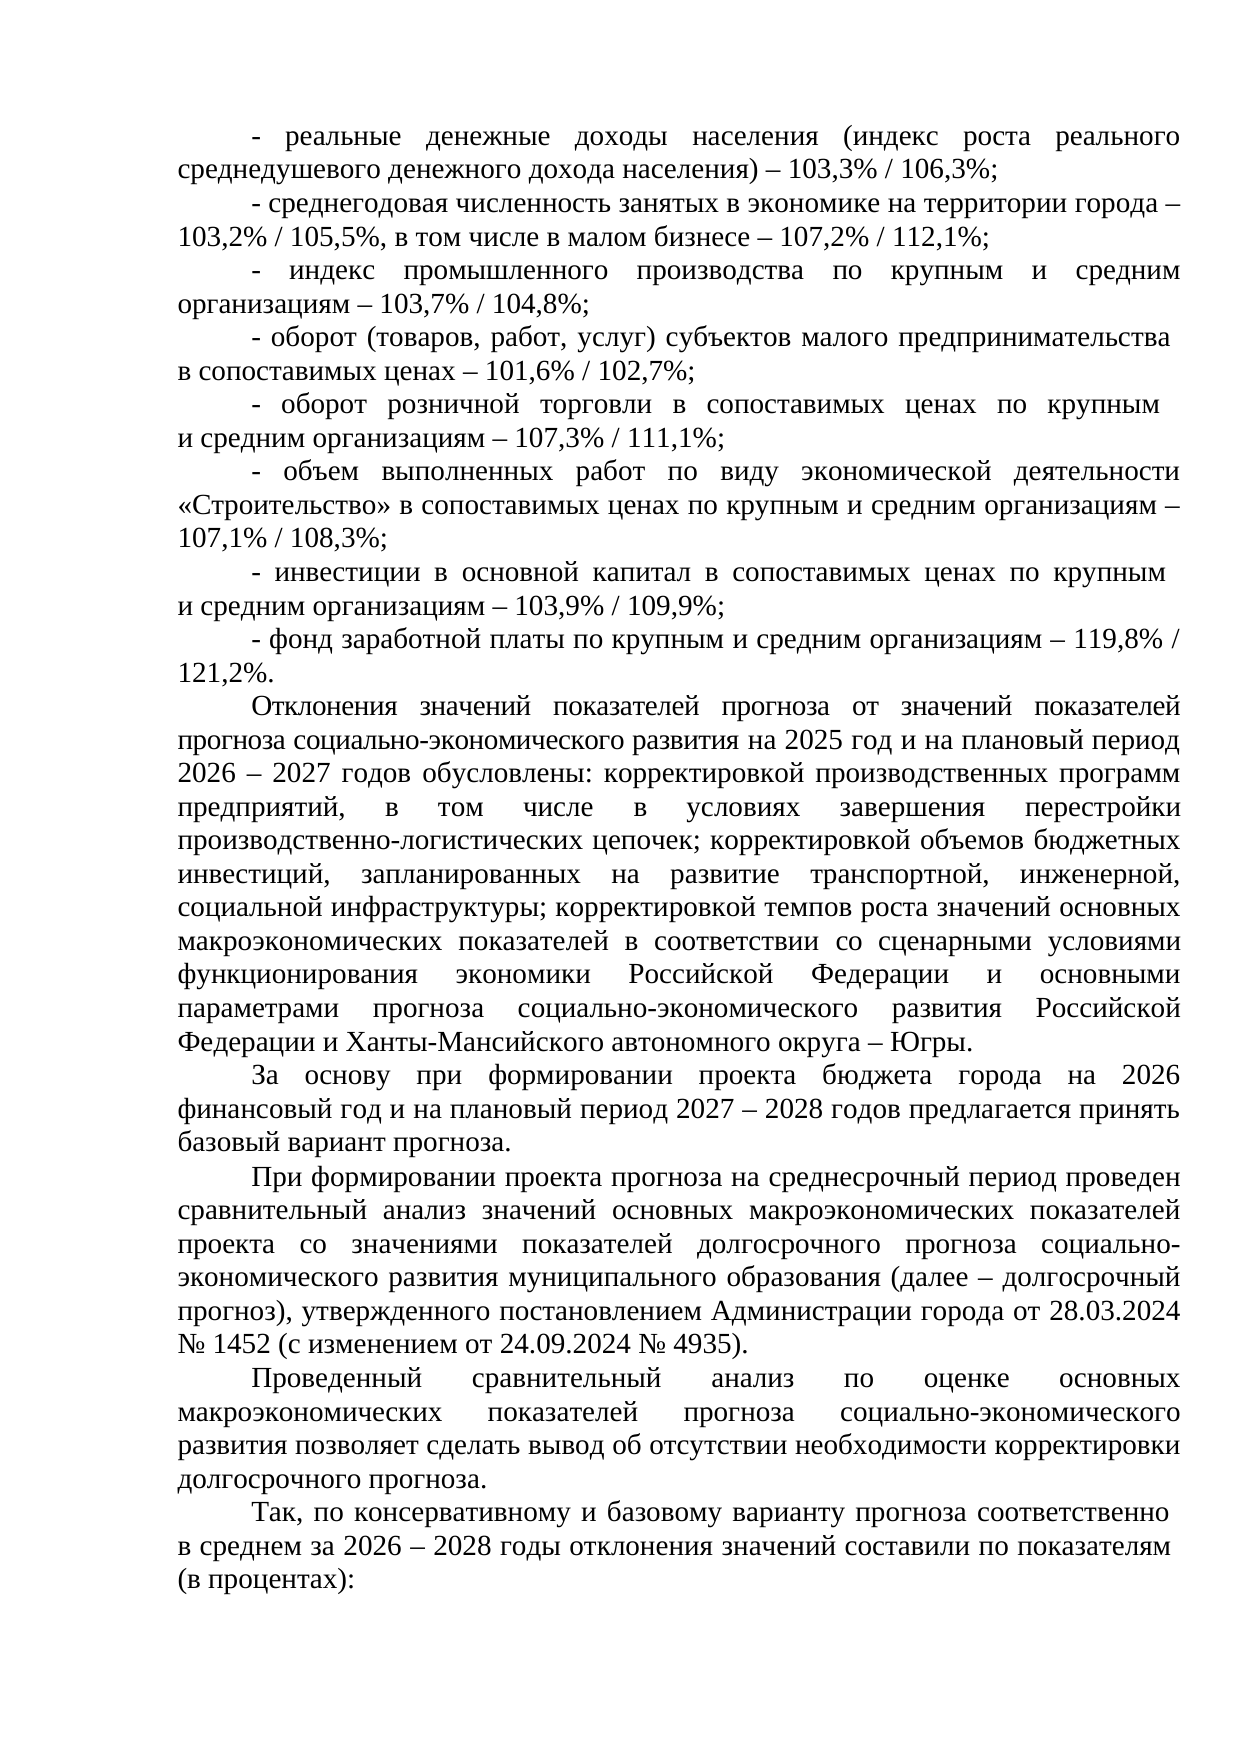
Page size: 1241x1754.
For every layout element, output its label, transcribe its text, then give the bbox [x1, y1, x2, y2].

text - оборот (товаров, работ, услуг) субъектов малого предпринимательства в сопоставимых ценах – 101,6% / 102,7%; [177, 319, 1181, 386]
text - инвестиции в основной капитал в сопоставимых ценах по крупным и средним организациям – 103,9% / 109,9%; [177, 554, 1181, 621]
text Проведенный сравнительный анализ по оценке основных макроэкономических показателей прогноза социально-экономического развития позволяет сделать вывод об отсутствии необходимости корректировки долгосрочного прогноза. [177, 1360, 1181, 1493]
text - оборот розничной торговли в сопоставимых ценах по крупным и средним организациям – 107,3% / 111,1%; [177, 386, 1181, 453]
text - объем выполненных работ по виду экономической деятельности «Строительство» в сопоставимых ценах по крупным и средним организациям – 107,1% / 108,3%; [177, 453, 1181, 554]
text Отклонения значений показателей прогноза от значений показателей прогноза социально-экономического развития на 2025 год и на плановый период 2026 – 2027 годов обусловлены: корректировкой производственных программ предприятий, в том числе в условиях завершения перестройки производственно-логистических цепочек; корректировкой объемов бюджетных инвестиций, запланированных на развитие транспортной, инженерной, социальной инфраструктуры; корректировкой темпов роста значений основных макроэкономических показателей в соответствии со сценарными условиями функционирования экономики Российской Федерации и основными параметрами прогноза социально-экономического развития Российской Федерации и Ханты-Мансийского автономного округа – Югры. [177, 688, 1181, 1057]
text - среднегодовая численность занятых в экономике на территории города – 103,2% / 105,5%, в том числе в малом бизнесе – 107,2% / 112,1%; [177, 185, 1181, 252]
text Так, по консервативному и базовому варианту прогноза соответственно в среднем за 2026 – 2028 годы отклонения значений составили по показателям (в процентах): [177, 1493, 1185, 1609]
text - реальные денежные доходы населения (индекс роста реального среднедушевого денежного дохода населения) – 103,3% / 106,3%; [177, 118, 1181, 185]
text При формировании проекта прогноза на среднесрочный период проведен сравнительный анализ значений основных макроэкономических показателей проекта со значениями показателей долгосрочного прогноза социально-экономического развития муниципального образования (далее – долгосрочный прогноз), утвержденного постановлением Администрации города от 28.03.2024 № 1452 (с изменением от 24.09.2024 № 4935). [177, 1159, 1185, 1360]
text За основу при формировании проекта бюджета города на 2026 финансовый год и на плановый период 2027 – 2028 годов предлагается принять базовый вариант прогноза. [177, 1057, 1181, 1158]
text - фонд заработной платы по крупным и средним организациям – 119,8% / 121,2%. [177, 621, 1181, 688]
text - индекс промышленного производства по крупным и средним организациям – 103,7% / 104,8%; [177, 252, 1181, 319]
